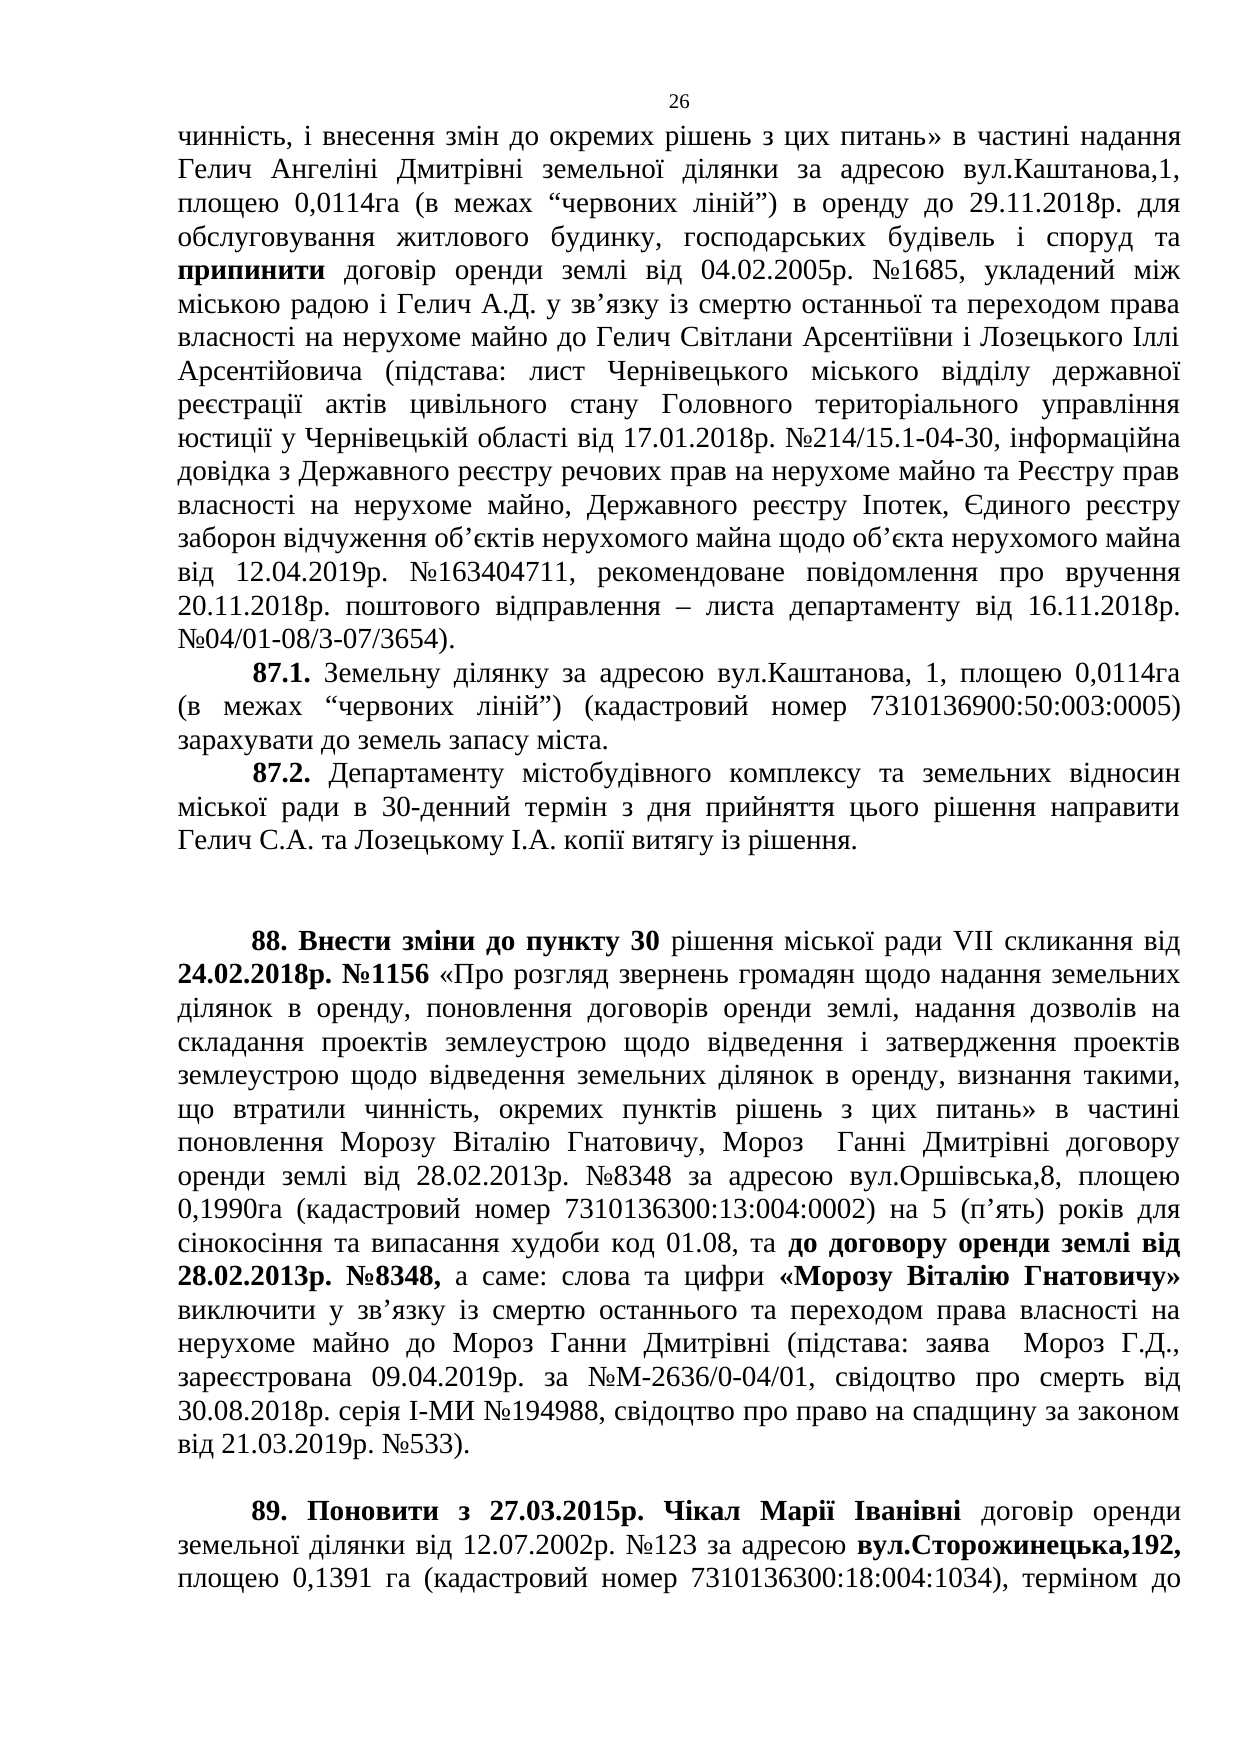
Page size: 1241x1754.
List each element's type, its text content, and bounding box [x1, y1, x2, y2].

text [177, 118, 1181, 655]
text 88. Внести зміни до пункту 30 рішення міської ради VII скликання від 24.02.2018р. №1156 «Про розгляд звернень громадян щодо надання земельних ділянок в оренду, поновлення договорів оренди землі, надання дозволів на складання проектів землеустрою щодо відведення і затвердження проектів землеустрою щодо відведення земельних ділянок в оренду, визнання такими, що втратили чинність, окремих пунктів рішень з цих питань» в частині поновлення Морозу Віталію Гнатовичу, Мороз Ганні Дмитрівні договору оренди землі від 28.02.2013р. №8348 за адресою вул.Оршівська,8, площею 0,1990га (кадастровий номер 7310136300:13:004:0002) на 5 (п’ять) років для сінокосіння та випасання худоби код 01.08, та до договору оренди землі від 28.02.2013р. №8348, а саме: слова та цифри «Морозу Віталію Гнатовичу» виключити у зв’язку із смертю останнього та переходом права власності на нерухоме майно до Мороз Ганни Дмитрівні (підстава: заява Мороз Г.Д., зареєстрована 09.04.2019р. за №М-2636/0-04/01, свідоцтво про смерть від 30.08.2018р. серія І-МИ №194988, свідоцтво про право на спадщину за законом від 21.03.2019р. №533). [177, 923, 1181, 1460]
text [177, 1493, 1181, 1594]
text 87.2. Департаменту містобудівного комплексу та земельних відносин міської ради в 30-денний термін з дня прийняття цього рішення направити Гелич С.А. та Лозецькому І.А. копії витягу із рішення. [177, 755, 1181, 856]
text 87.1. Земельну ділянку за адресою вул.Каштанова, 1, площею 0,0114га (в межах “червоних ліній”) (кадастровий номер 7310136900:50:003:0005) зарахувати до земель запасу міста. [177, 655, 1181, 755]
